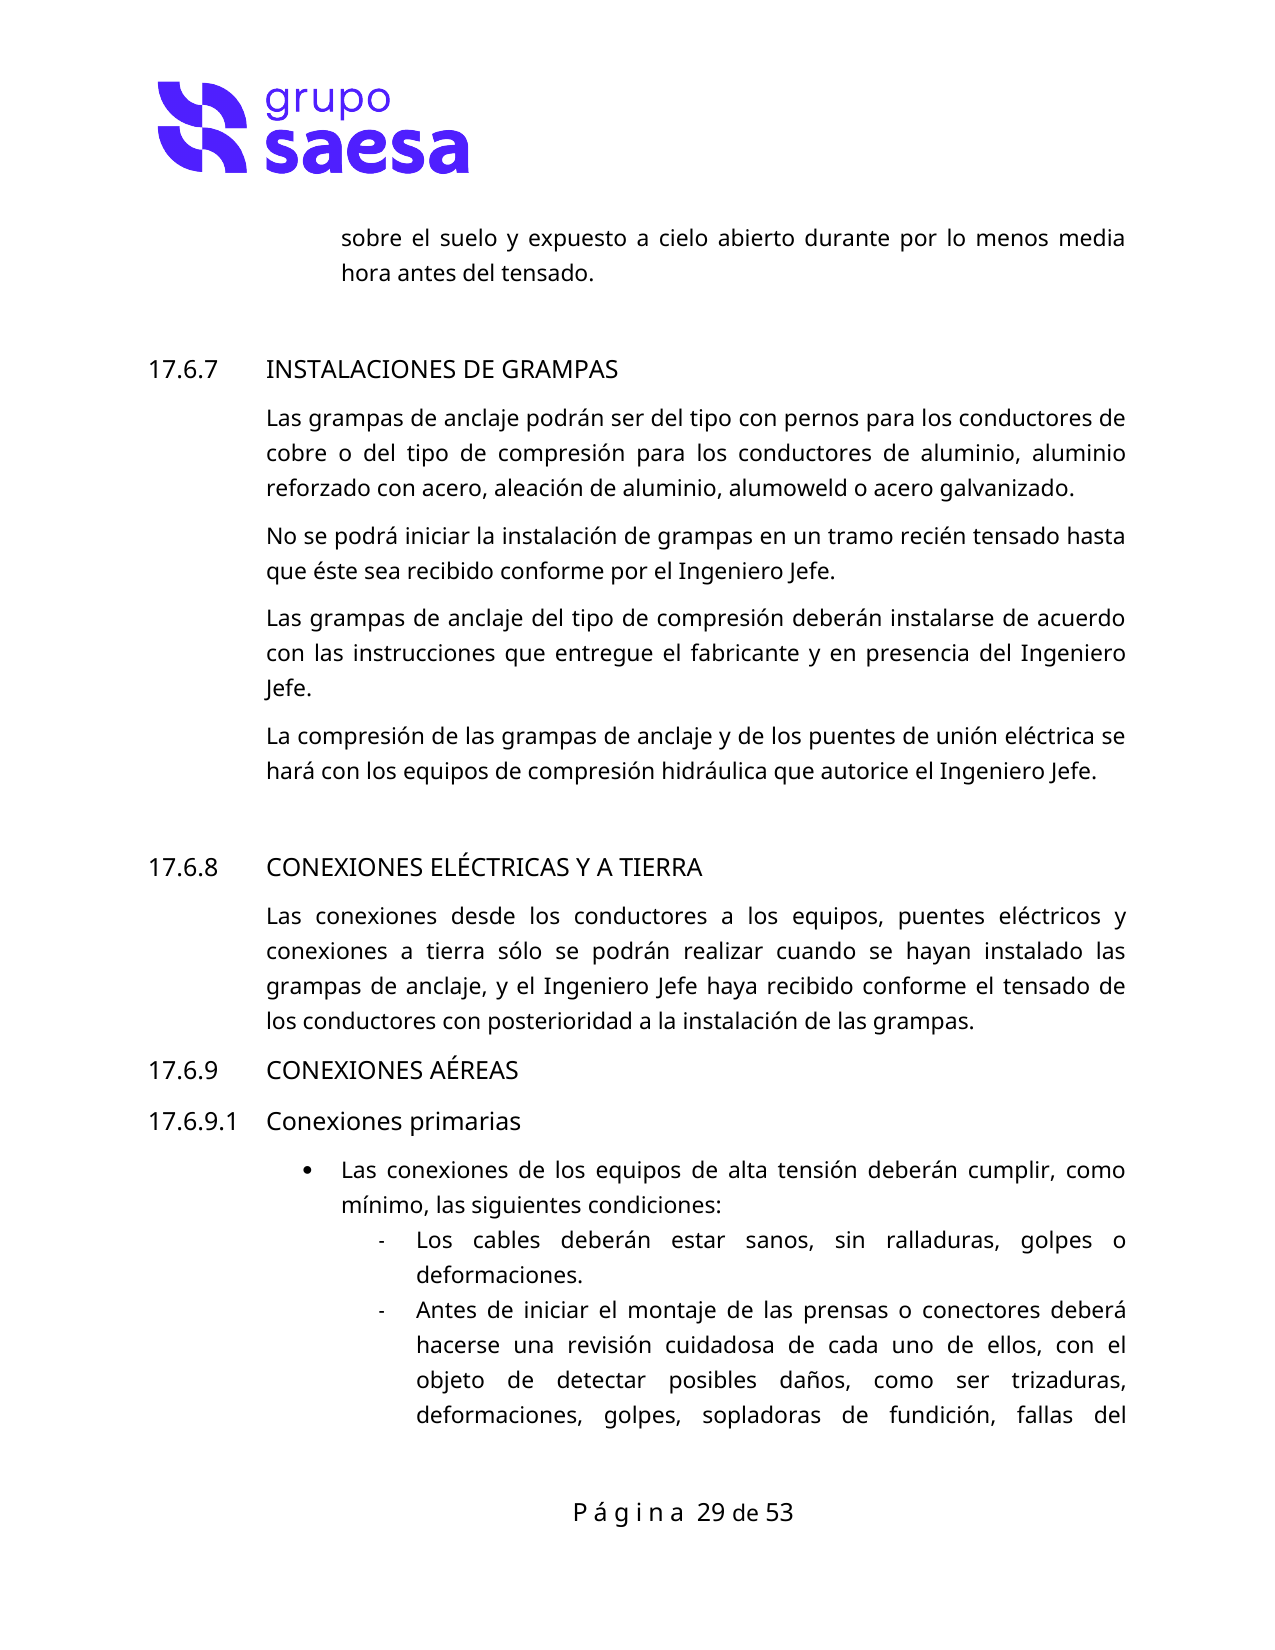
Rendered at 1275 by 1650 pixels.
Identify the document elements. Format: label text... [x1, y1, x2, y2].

text Las grampas de anclaje podrán ser del tipo con pernos para los conductores de cobre o del tipo de compresión para los conductores de aluminio, aluminio reforzado con acero, aleación de aluminio, alumoweld o acero galvanizado. [266, 402, 1127, 503]
picture [147, 73, 478, 177]
subtitle Conexiones primarias [148, 1103, 1127, 1137]
list Los cables deberán estar sanos, sin ralladuras, golpes o deformaciones. [378, 1224, 1127, 1290]
text Las grampas de anclaje del tipo de compresión deberán instalarse de acuerdo con las instrucciones que entregue el fabricante y en presencia del Ingeniero Jefe. [266, 602, 1127, 703]
subtitle INSTALACIONES DE GRAMPAS [148, 351, 1127, 386]
text La compresión de las grampas de anclaje y de los puentes de unión eléctrica se hará con los equipos de compresión hidráulica que autorice el Ingeniero Jefe. [266, 719, 1127, 786]
subtitle CONEXIONES AÉREAS [148, 1053, 1127, 1087]
list Las conexiones de los equipos de alta tensión deberán cumplir, como mínimo, las siguientes condiciones: [303, 1154, 1127, 1220]
text Las conexiones desde los conductores a los equipos, puentes eléctricos y conexiones a tierra sólo se podrán realizar cuando se hayan instalado las grampas de anclaje, y el Ingeniero Jefe haya recibido conforme el tensado de los conductores con posterioridad a la instalación de las grampas. [266, 900, 1127, 1036]
text No se podrá iniciar la instalación de grampas en un tramo recién tensado hasta que éste sea recibido conforme por el Ingeniero Jefe. [266, 519, 1127, 586]
subtitle CONEXIONES ELÉCTRICAS Y A TIERRA [148, 849, 1127, 884]
